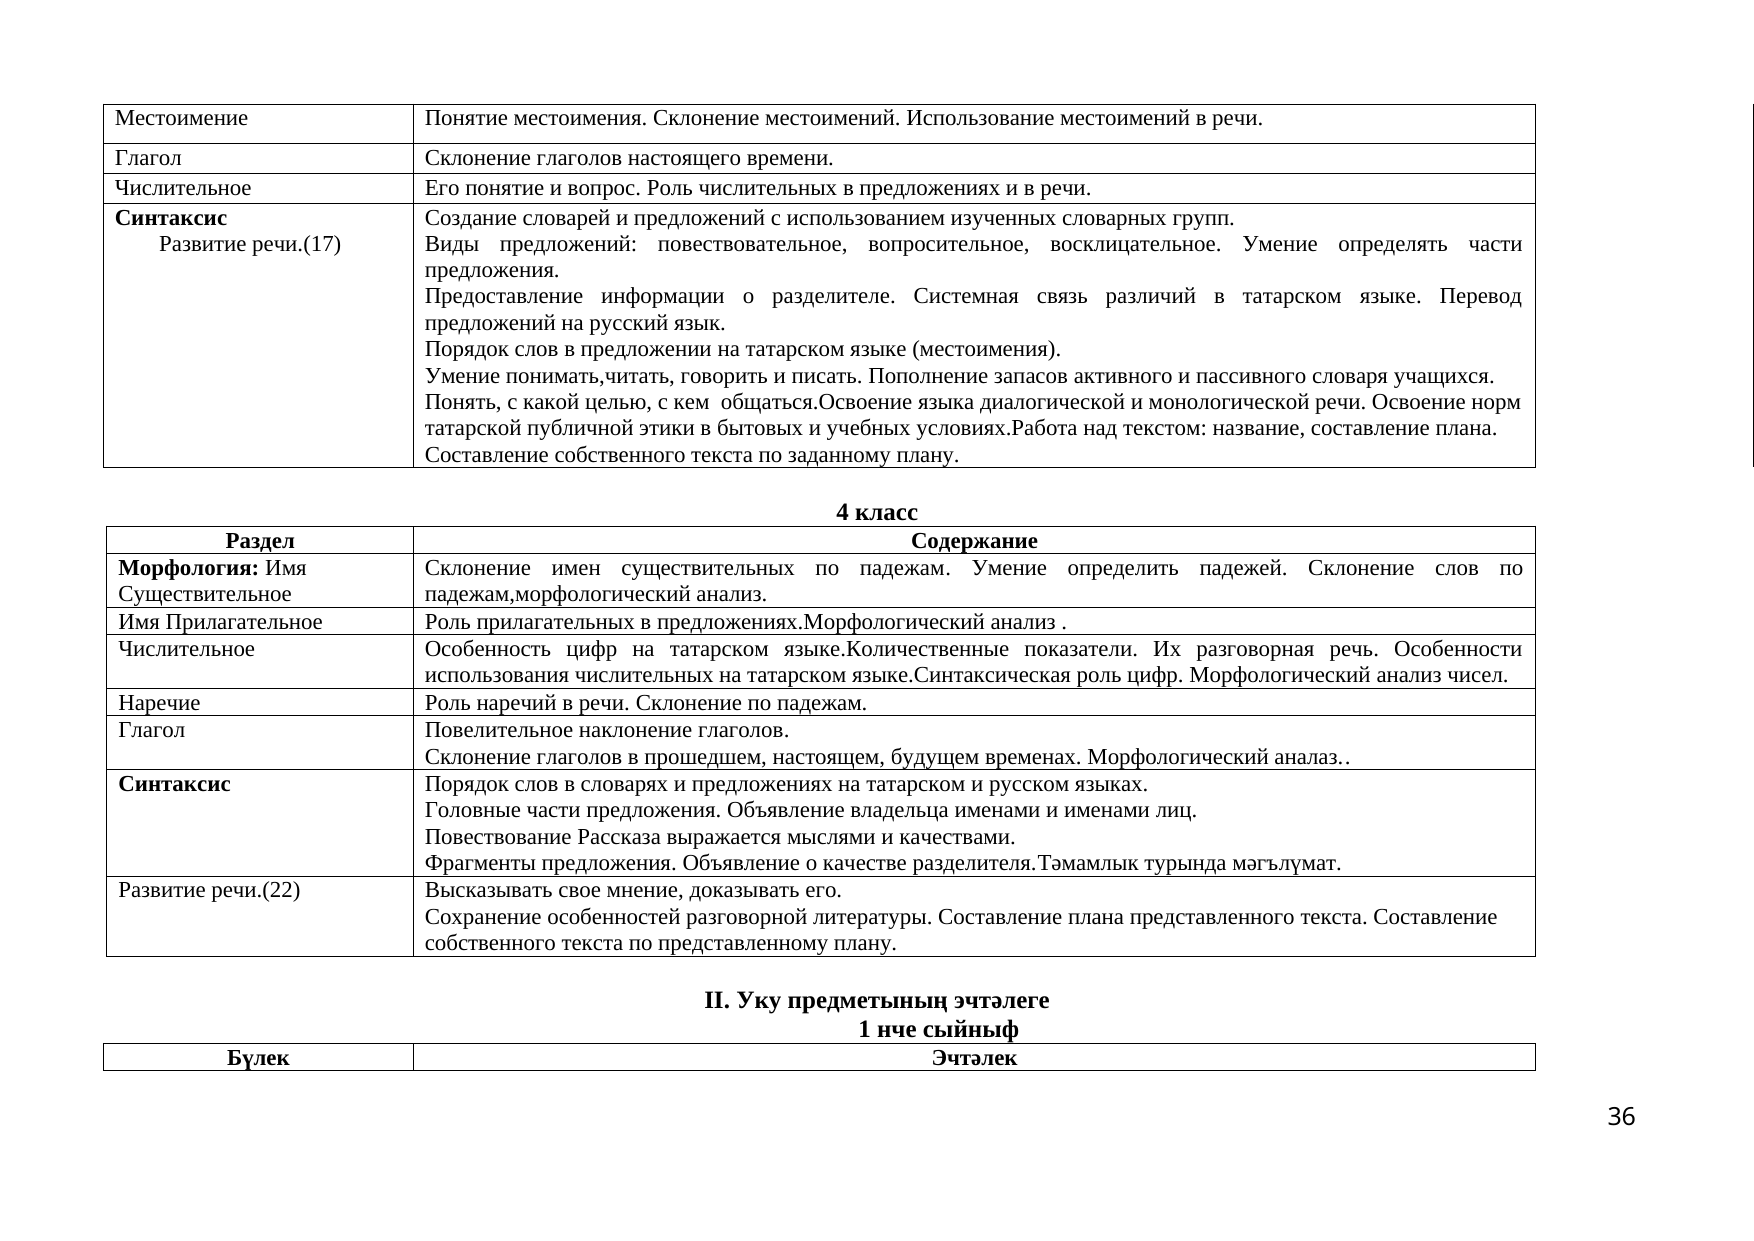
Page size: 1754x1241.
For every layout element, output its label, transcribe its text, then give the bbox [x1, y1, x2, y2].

table_cell Имя Прилагательное [107, 608, 413, 634]
table_cell Особенность цифр на татарском языке.Количественные показатели. Их разговорная речь. Особенности использования числительных на татарском языке.Синтаксическая роль цифр. Морфологический анализ чисел. [414, 635, 1535, 688]
table_cell Морфология: Имя Существительное [107, 554, 413, 607]
table_cell Числительное [107, 635, 413, 688]
table_cell Склонение глаголов настоящего времени. [414, 144, 1535, 173]
table_cell Синтаксис Развитие речи.(17) [104, 204, 413, 467]
list 1 нче сыйныф [241, 1014, 1636, 1043]
table_cell Роль прилагательных в предложениях.Морфологический анализ . [414, 608, 1535, 634]
table_cell Склонение имен существительных по падежам. Умение определить падежей. Склонение слов по падежам,морфологический анализ. [414, 554, 1535, 607]
table_cell Глагол [107, 716, 413, 769]
table_cell Синтаксис [107, 770, 413, 876]
table_cell Повелительное наклонение глаголов. Склонение глаголов в прошедшем, настоящем, будущем временах. Морфологический аналаз.. [414, 716, 1535, 769]
table_cell Глагол [104, 144, 413, 173]
table_header Эчтәлек [414, 1044, 1535, 1070]
table_cell Местоимение [104, 105, 413, 143]
table_header Бүлек [104, 1044, 413, 1070]
table_cell Высказывать свое мнение, доказывать его. Сохранение особенностей разговорной литературы. Составление плана представленного текста. Составление собственного текста по представленному плану. [414, 877, 1535, 956]
table_cell Понятие местоимения. Склонение местоимений. Использование местоимений в речи. [414, 105, 1535, 143]
table_header Раздел [107, 527, 413, 553]
text 4 класс [118, 497, 1636, 526]
table_cell Роль наречий в речи. Склонение по падежам. [414, 689, 1535, 715]
text II. Уку предметының эчтәлеге [118, 985, 1636, 1014]
table_header Содержание [414, 527, 1535, 553]
table_cell Числительное [104, 174, 413, 202]
table_cell Развитие речи.(22) [107, 877, 413, 956]
table_cell Порядок слов в словарях и предложениях на татарском и русском языках. Головные части предложения. Объявление владельца именами и именами лиц. Повествование Рассказа выражается мыслями и качествами. Фрагменты предложения. Объявление о качестве разделителя.Тәмамлык турында мәгълүмат. [414, 770, 1535, 876]
table_cell Создание словарей и предложений с использованием изученных словарных групп. Виды предложений: повествовательное, вопросительное, восклицательное. Умение определять части предложения. Предоставление информации о разделителе. Системная связь различий в татарском языке. Перевод предложений на русский язык. Порядок слов в предложении на татарском языке (местоимения). Умение понимать,читать, говорить и писать. Пополнение запасов активного и пассивного словаря учащихся. Понять, с какой целью, с кем общаться.Освоение языка диалогической и монологической речи. Освоение норм татарской публичной этики в бытовых и учебных условиях.Работа над текстом: название, составление плана. Составление собственного текста по заданному плану. [414, 204, 1535, 467]
table_cell Его понятие и вопрос. Роль числительных в предложениях и в речи. [414, 174, 1535, 202]
table_cell Наречие [107, 689, 413, 715]
